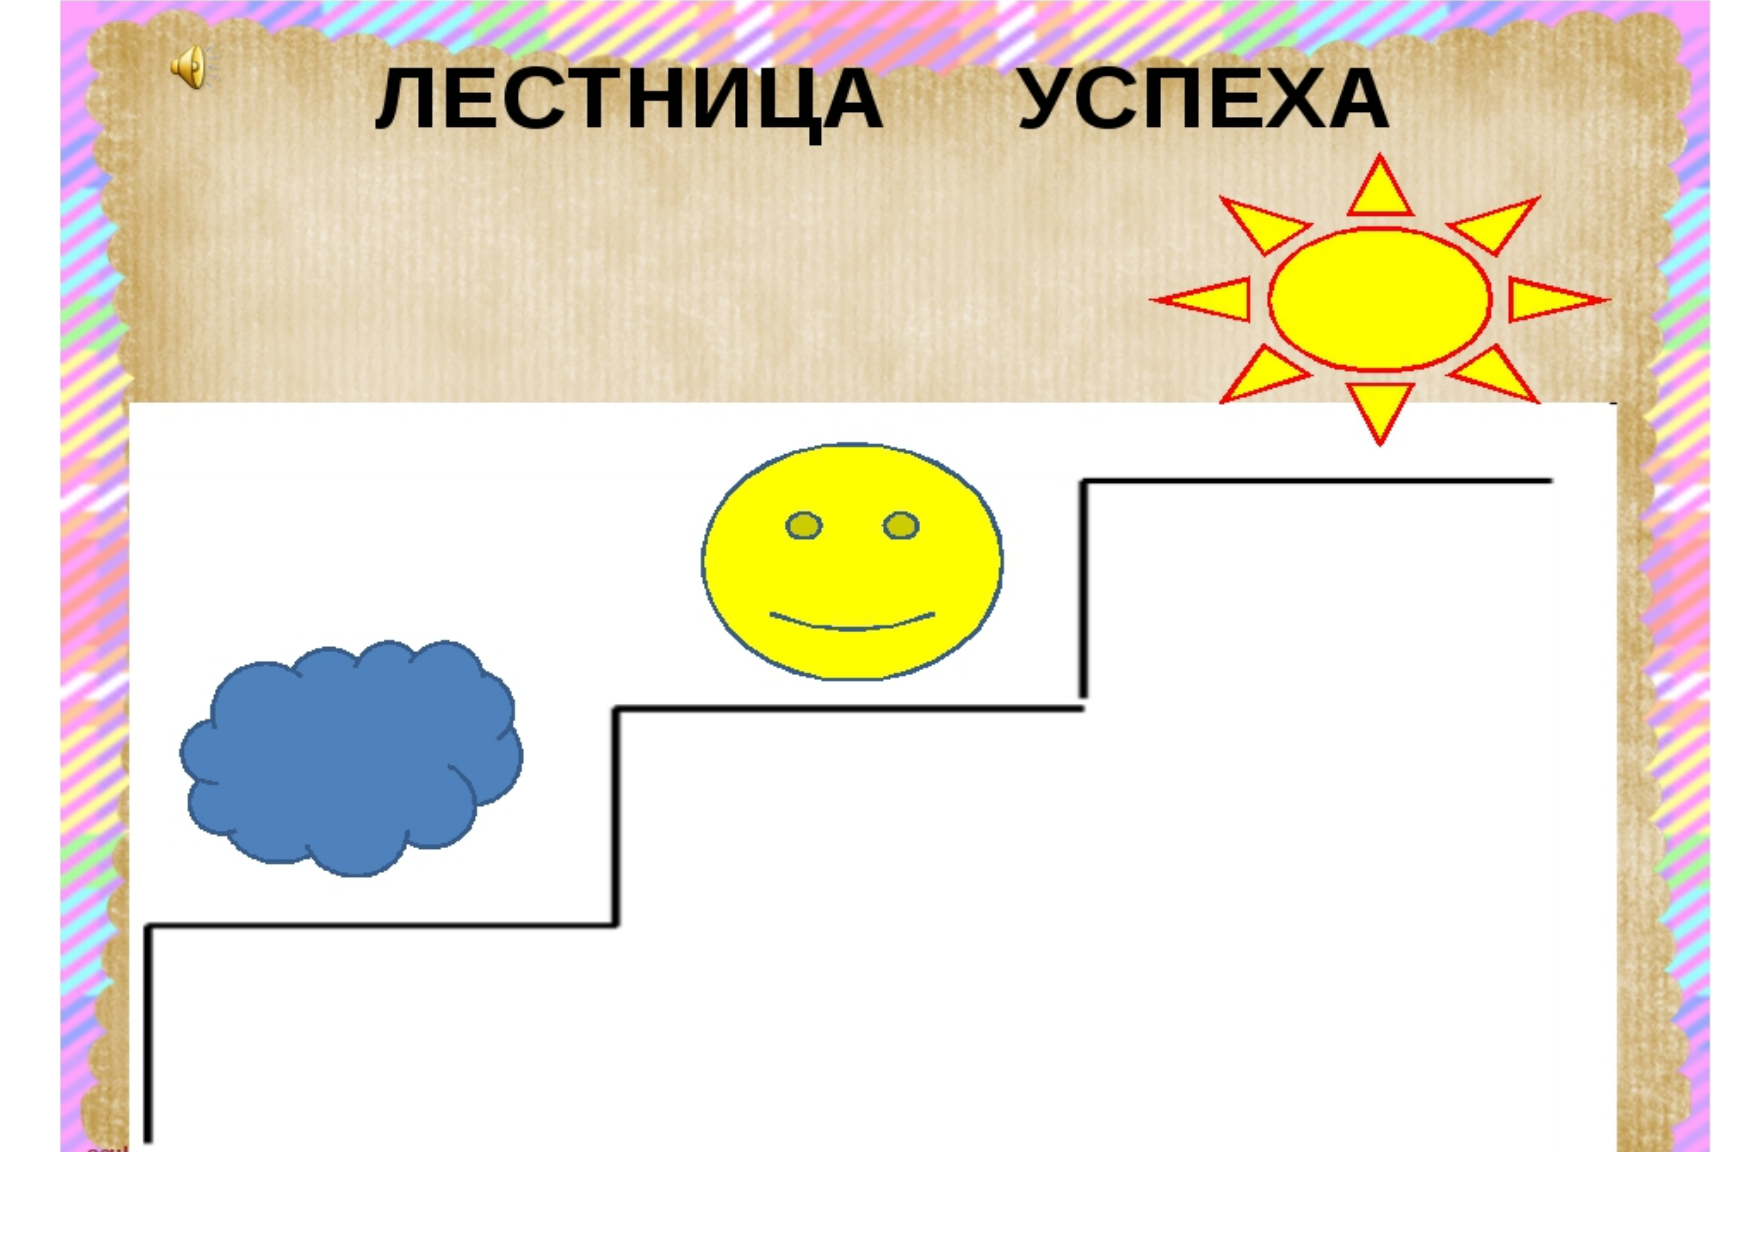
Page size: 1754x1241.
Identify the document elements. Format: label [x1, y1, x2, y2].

picture [59, 0, 1712, 1152]
